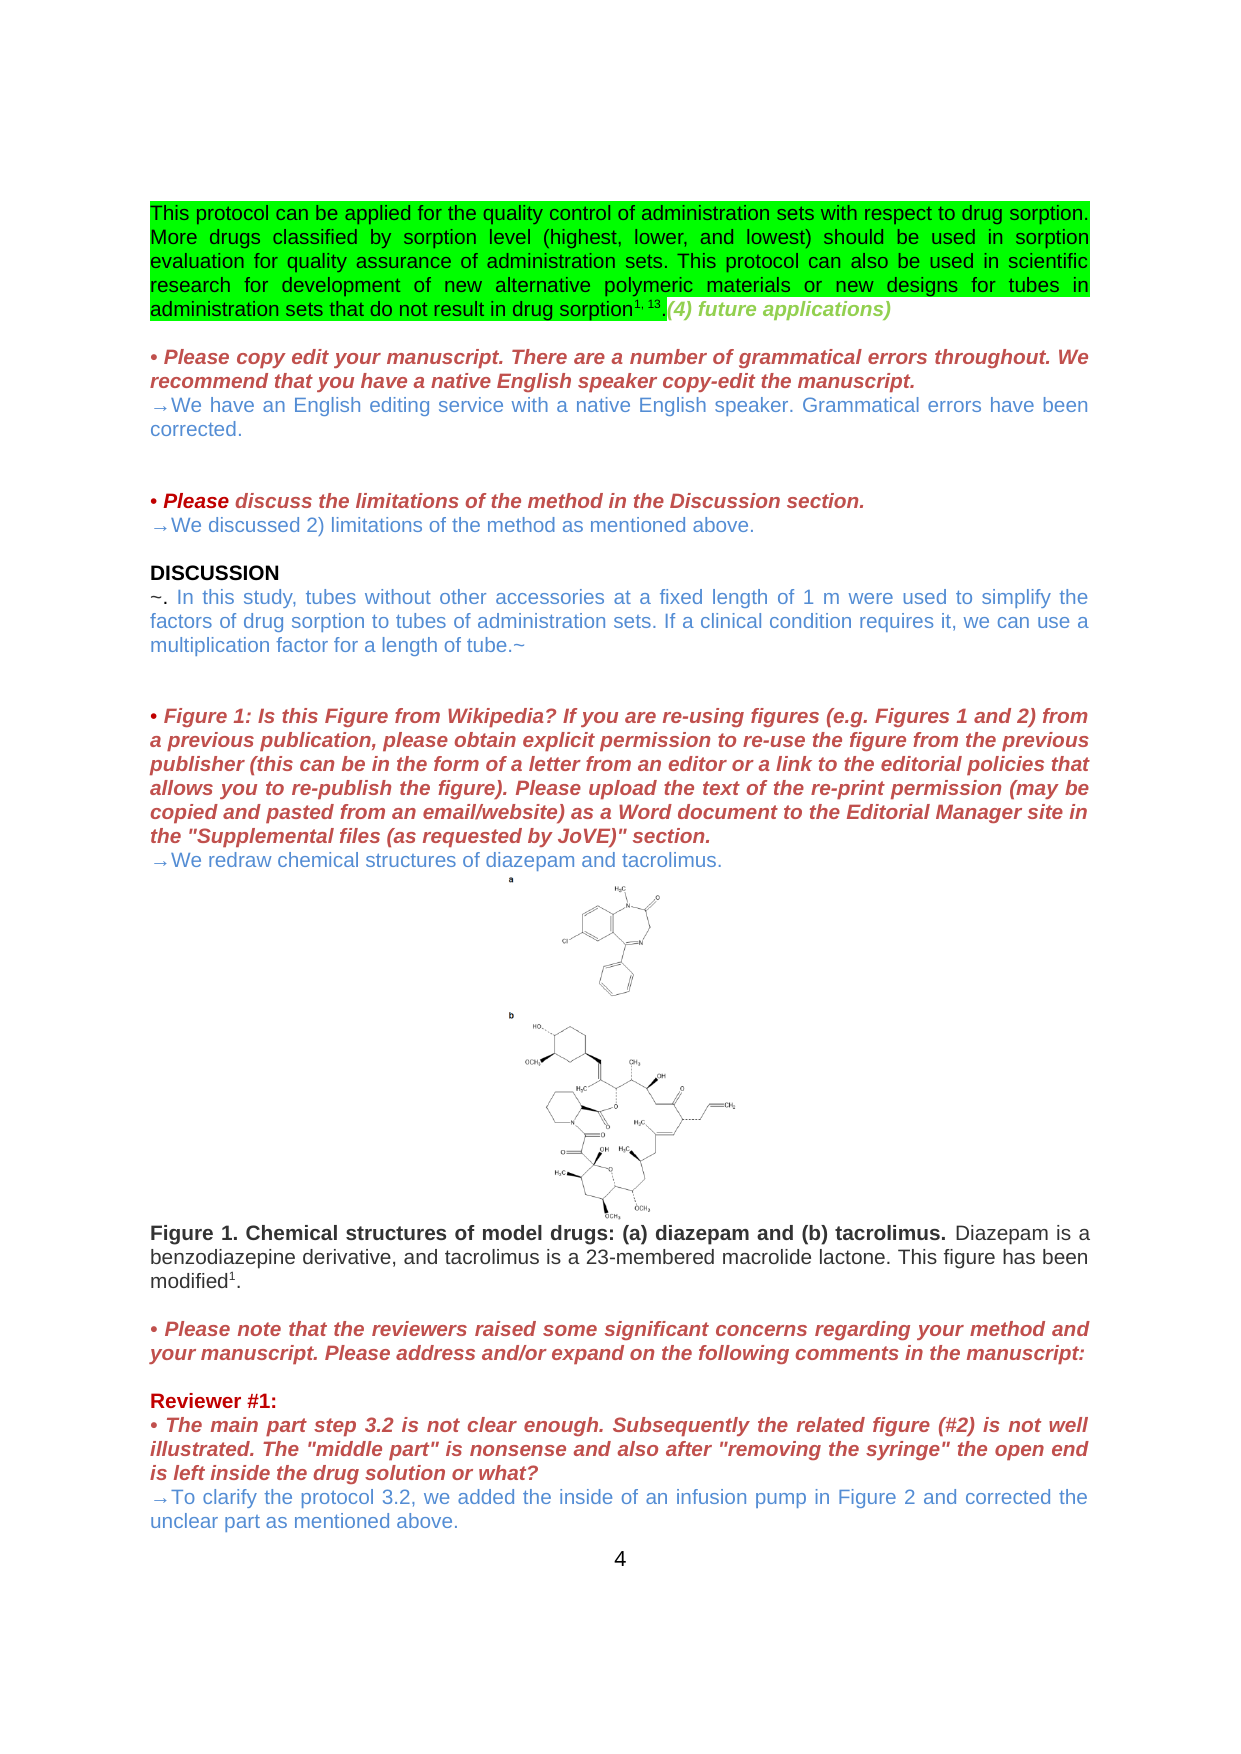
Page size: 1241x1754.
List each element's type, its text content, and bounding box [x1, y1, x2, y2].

picture [503, 872, 737, 1221]
text Reviewer #1: • The main part step 3.2 is not clear enough. Subsequently the related figure (#2) is not well illustrated. The "middle part" is nonsense and also after "removing the syringe" the open end is left inside the drug solution or what? →To clarify the protocol 3.2, we added the inside of an infusion pump in Figure 2 and corrected the unclear part as mentioned above. [150, 1389, 1090, 1532]
text • Please discuss the limitations of the method in the Discussion section. →We discussed 2) limitations of the method as mentioned above. [150, 489, 1090, 537]
text • Please copy edit your manuscript. There are a number of grammatical errors throughout. We recommend that you have a native English speaker copy-edit the manuscript. →We have an English editing service with a native English speaker. Grammatical errors have been corrected. [150, 345, 1090, 441]
text • Please note that the reviewers raised some significant concerns regarding your method and your manuscript. Please address and/or expand on the following comments in the manuscript: [150, 1317, 1090, 1365]
text ~. In this study, tubes without other accessories at a fixed length of 1 m were used to simplify the factors of drug sorption to tubes of administration sets. If a clinical condition requires it, we can use a multiplication factor for a length of tube.~ [150, 584, 1090, 656]
text Figure 1. Chemical structures of model drugs: (a) diazepam and (b) tacrolimus. Diazepam is a benzodiazepine derivative, and tacrolimus is a 23-membered macrolide lactone. This figure has been modified1. [150, 1221, 1090, 1293]
text DISCUSSION [150, 561, 1090, 584]
text • Figure 1: Is this Figure from Wikipedia? If you are re-using figures (e.g. Figures 1 and 2) from a previous publication, please obtain explicit permission to re-use the figure from the previous publisher (this can be in the form of a letter from an editor or a link to the editorial policies that allows you to re-publish the figure). Please upload the text of the re-print permission (may be copied and pasted from an email/website) as a Word document to the Editorial Manager site in the "Supplemental files (as requested by JoVE)" section. →We redraw chemical structures of diazepam and tacrolimus. [150, 704, 1090, 872]
